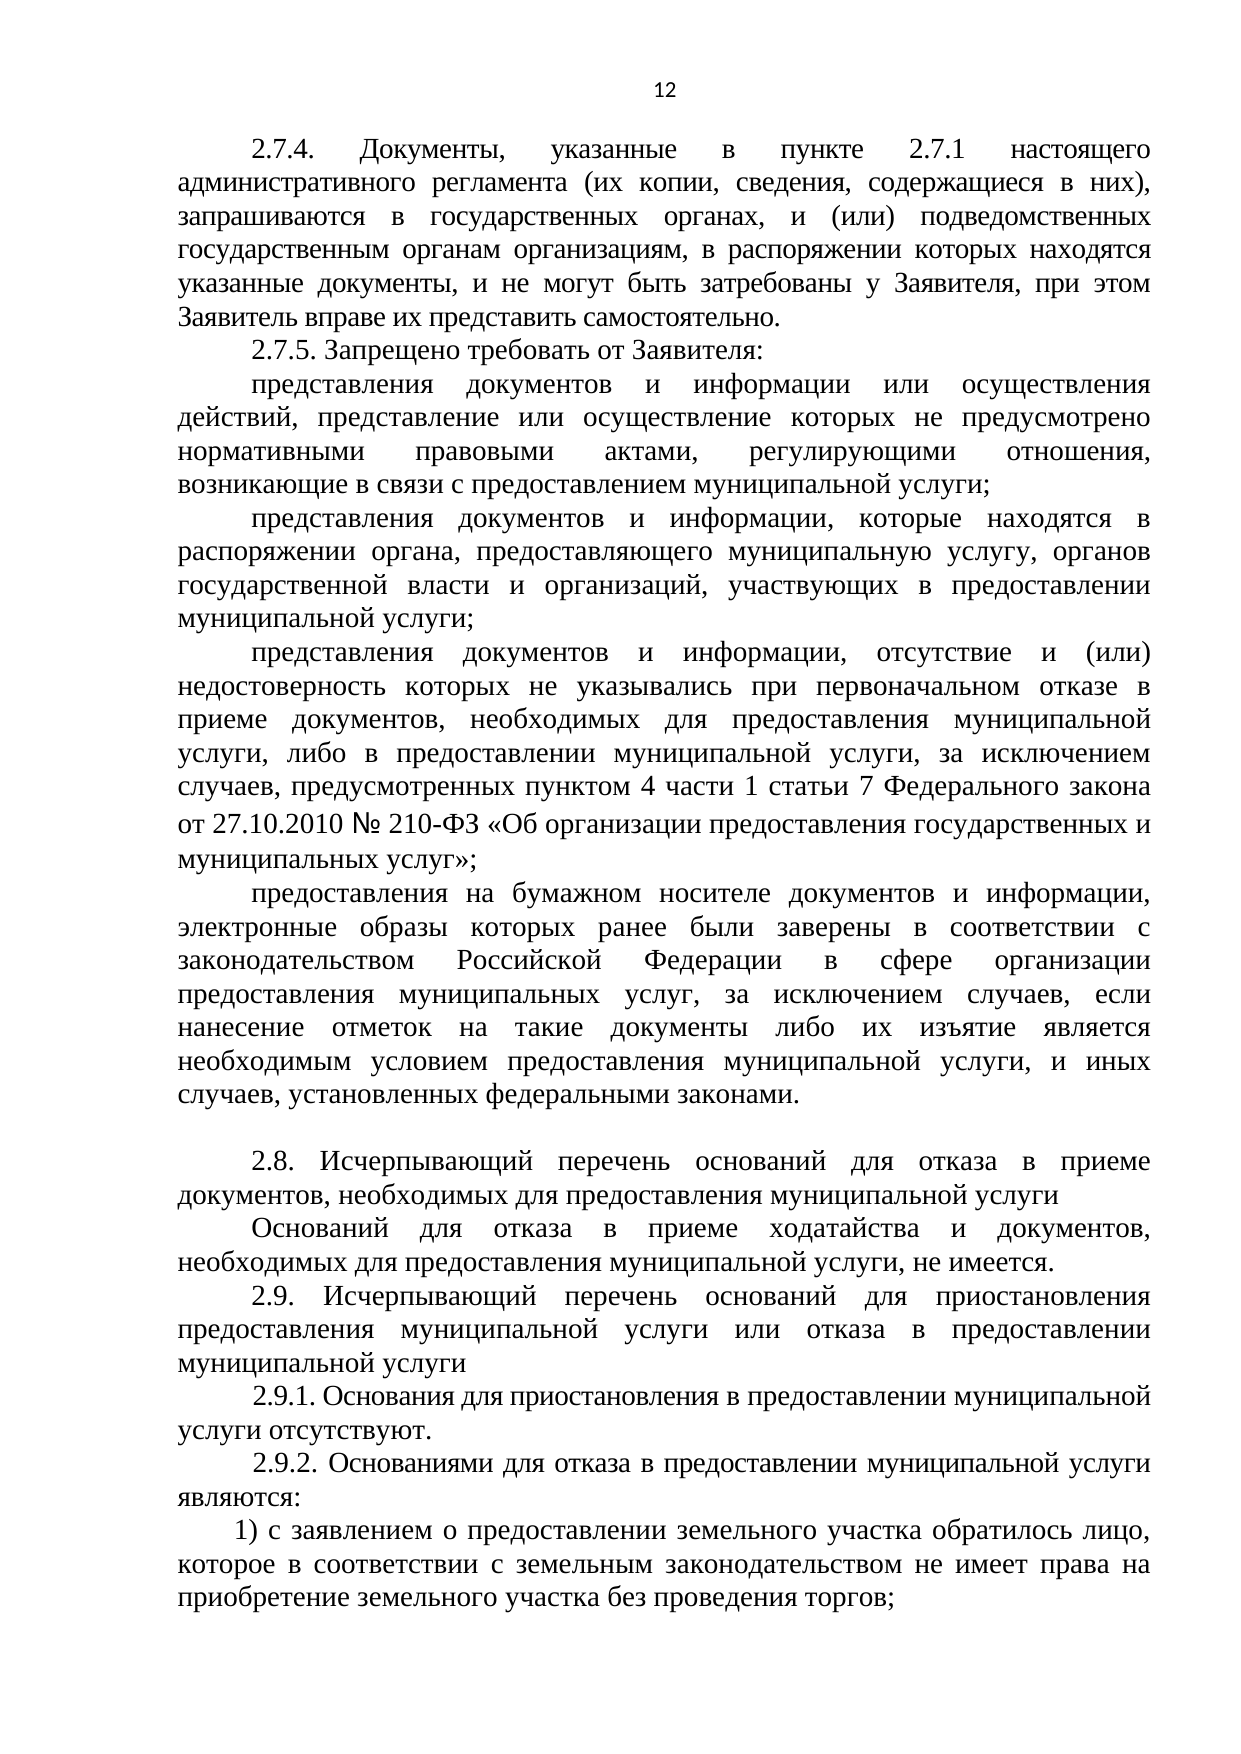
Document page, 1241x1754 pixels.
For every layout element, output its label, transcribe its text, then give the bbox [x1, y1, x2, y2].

text представления документов и информации, отсутствие и (или) недостоверность которых не указывались при первоначальном отказе в приеме документов, необходимых для предоставления муниципальной услуги, либо в предоставлении муниципальной услуги, за исключением случаев, предусмотренных пунктом 4 части 1 статьи 7 Федерального закона от 27.10.2010 № 210-ФЗ «Об организации предоставления государственных и муниципальных услуг»; [177, 634, 1152, 875]
text представления документов и информации или осуществления действий, представление или осуществление которых не предусмотрено нормативными правовыми актами, регулирующими отношения, возникающие в связи с предоставлением муниципальной услуги; [177, 366, 1152, 500]
subtitle 2.8. Исчерпывающий перечень оснований для отказа в приеме документов, необходимых для предоставления муниципальной услуги [177, 1143, 1152, 1211]
text 2.9.1. Основания для приостановления в предоставлении муниципальной услуги отсутствуют. [177, 1378, 1152, 1445]
text 1) с заявлением о предоставлении земельного участка обратилось лицо, которое в соответствии с земельным законодательством не имеет права на приобретение земельного участка без проведения торгов; [177, 1512, 1152, 1613]
text Оснований для отказа в приеме ходатайства и документов, необходимых для предоставления муниципальной услуги, не имеется. [177, 1211, 1152, 1278]
text представления документов и информации, которые находятся в распоряжении органа, предоставляющего муниципальную услугу, органов государственной власти и организаций, участвующих в предоставлении муниципальной услуги; [177, 500, 1152, 634]
text 2.7.4. Документы, указанные в пункте 2.7.1 настоящего административного регламента (их копии, сведения, содержащиеся в них), запрашиваются в государственных органах, и (или) подведомственных государственным органам организациям, в распоряжении которых находятся указанные документы, и не могут быть затребованы у Заявителя, при этом Заявитель вправе их представить самостоятельно. [177, 131, 1152, 332]
text 2.7.5. Запрещено требовать от Заявителя: [177, 332, 1152, 366]
subtitle 2.9. Исчерпывающий перечень оснований для приостановления предоставления муниципальной услуги или отказа в предоставлении муниципальной услуги [177, 1278, 1152, 1378]
text предоставления на бумажном носителе документов и информации, электронные образы которых ранее были заверены в соответствии с законодательством Российской Федерации в сфере организации предоставления муниципальных услуг, за исключением случаев, если нанесение отметок на такие документы либо их изъятие является необходимым условием предоставления муниципальной услуги, и иных случаев, установленных федеральными законами. [177, 875, 1152, 1110]
text 2.9.2. Основаниями для отказа в предоставлении муниципальной услуги являются: [177, 1445, 1152, 1512]
